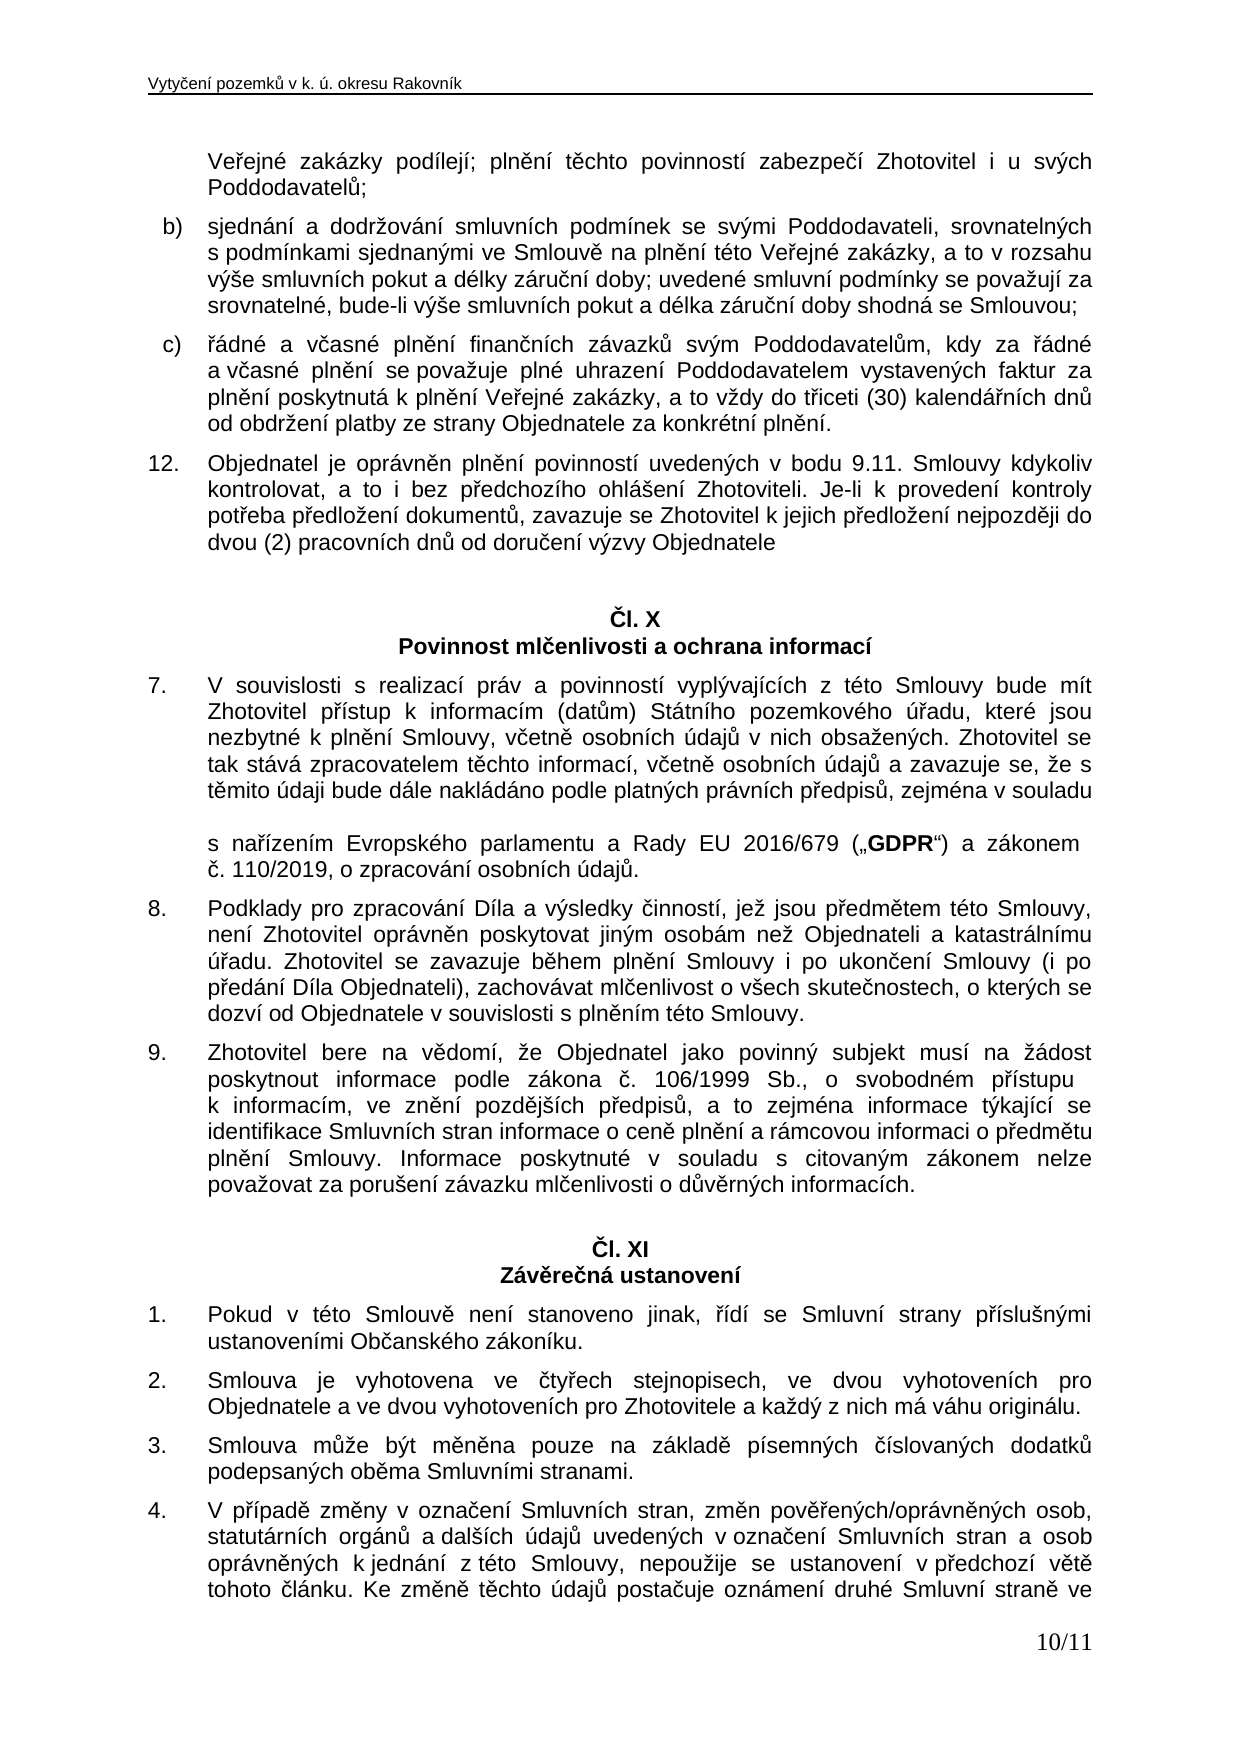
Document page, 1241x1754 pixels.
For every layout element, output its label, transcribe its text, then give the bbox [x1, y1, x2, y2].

list Objednatel je oprávněn plnění povinností uvedených v bodu 9.11. Smlouvy kdykoliv kontrolovat, a to i bez předchozího ohlášení Zhotoviteli. Je-li k provedení kontroly potřeba předložení dokumentů, zavazuje se Zhotovitel k jejich předložení nejpozději do dvou (2) pracovních dnů od doručení výzvy Objednatele [148, 449, 1093, 555]
list Smlouva je vyhotovena ve čtyřech stejnopisech, ve dvou vyhotoveních pro Objednatele a ve dvou vyhotoveních pro Zhotovitele a každý z nich má váhu originálu. [148, 1367, 1093, 1419]
list řádné a včasné plnění finančních závazků svým Poddodavatelům, kdy za řádné a včasné plnění se považuje plné uhrazení Poddodavatelem vystavených faktur za plnění poskytnutá k plnění Veřejné zakázky, a to vždy do třiceti (30) kalendářních dnů od obdržení platby ze strany Objednatele za konkrétní plnění. [162, 331, 1093, 437]
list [148, 1497, 1093, 1602]
list V souvislosti s realizací práv a povinností vyplývajících z této Smlouvy bude mít Zhotovitel přístup k informacím (datům) Státního pozemkového úřadu, které jsou nezbytné k plnění Smlouvy, včetně osobních údajů v nich obsažených. Zhotovitel se tak stává zpracovatelem těchto informací, včetně osobních údajů a zavazuje se, že s těmito údaji bude dále nakládáno podle platných právních předpisů, zejména v souladu s nařízením Evropského parlamentu a Rady EU 2016/679 („GDPR“) a zákonem č. 110/2019, o zpracování osobních údajů. [148, 672, 1093, 882]
list Podklady pro zpracování Díla a výsledky činností, jež jsou předmětem této Smlouvy, není Zhotovitel oprávněn poskytovat jiným osobám než Objednateli a katastrálnímu úřadu. Zhotovitel se zavazuje během plnění Smlouvy i po ukončení Smlouvy (i po předání Díla Objednateli), zachovávat mlčenlivost o všech skutečnostech, o kterých se dozví od Objednatele v souvislosti s plněním této Smlouvy. [148, 895, 1093, 1027]
list Pokud v této Smlouvě není stanoveno jinak, řídí se Smluvní strany příslušnými ustanoveními Občanského zákoníku. [148, 1301, 1093, 1354]
list Zhotovitel bere na vědomí, že Objednatel jako povinný subjekt musí na žádost poskytnout informace podle zákona č. 106/1999 Sb., o svobodném přístupu k informacím, ve znění pozdějších předpisů, a to zejména informace týkající se identifikace Smluvních stran informace o ceně plnění a rámcovou informaci o předmětu plnění Smlouvy. Informace poskytnuté v souladu s citovaným zákonem nelze považovat za porušení závazku mlčenlivosti o důvěrných informacích. [148, 1039, 1093, 1197]
list sjednání a dodržování smluvních podmínek se svými Poddodavateli, srovnatelných s podmínkami sjednanými ve Smlouvě na plnění této Veřejné zakázky, a to v rozsahu výše smluvních pokut a délky záruční doby; uvedené smluvní podmínky se považují za srovnatelné, bude-li výše smluvních pokut a délka záruční doby shodná se Smlouvou; [162, 213, 1093, 318]
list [162, 148, 1093, 200]
subtitle Čl. XI [148, 1236, 1093, 1262]
subtitle Závěrečná ustanovení [148, 1262, 1093, 1289]
list Smlouva může být měněna pouze na základě písemných číslovaných dodatků podepsaných oběma Smluvními stranami. [148, 1432, 1093, 1484]
subtitle Čl. X [177, 606, 1093, 633]
subtitle Povinnost mlčenlivosti a ochrana informací [177, 633, 1093, 659]
